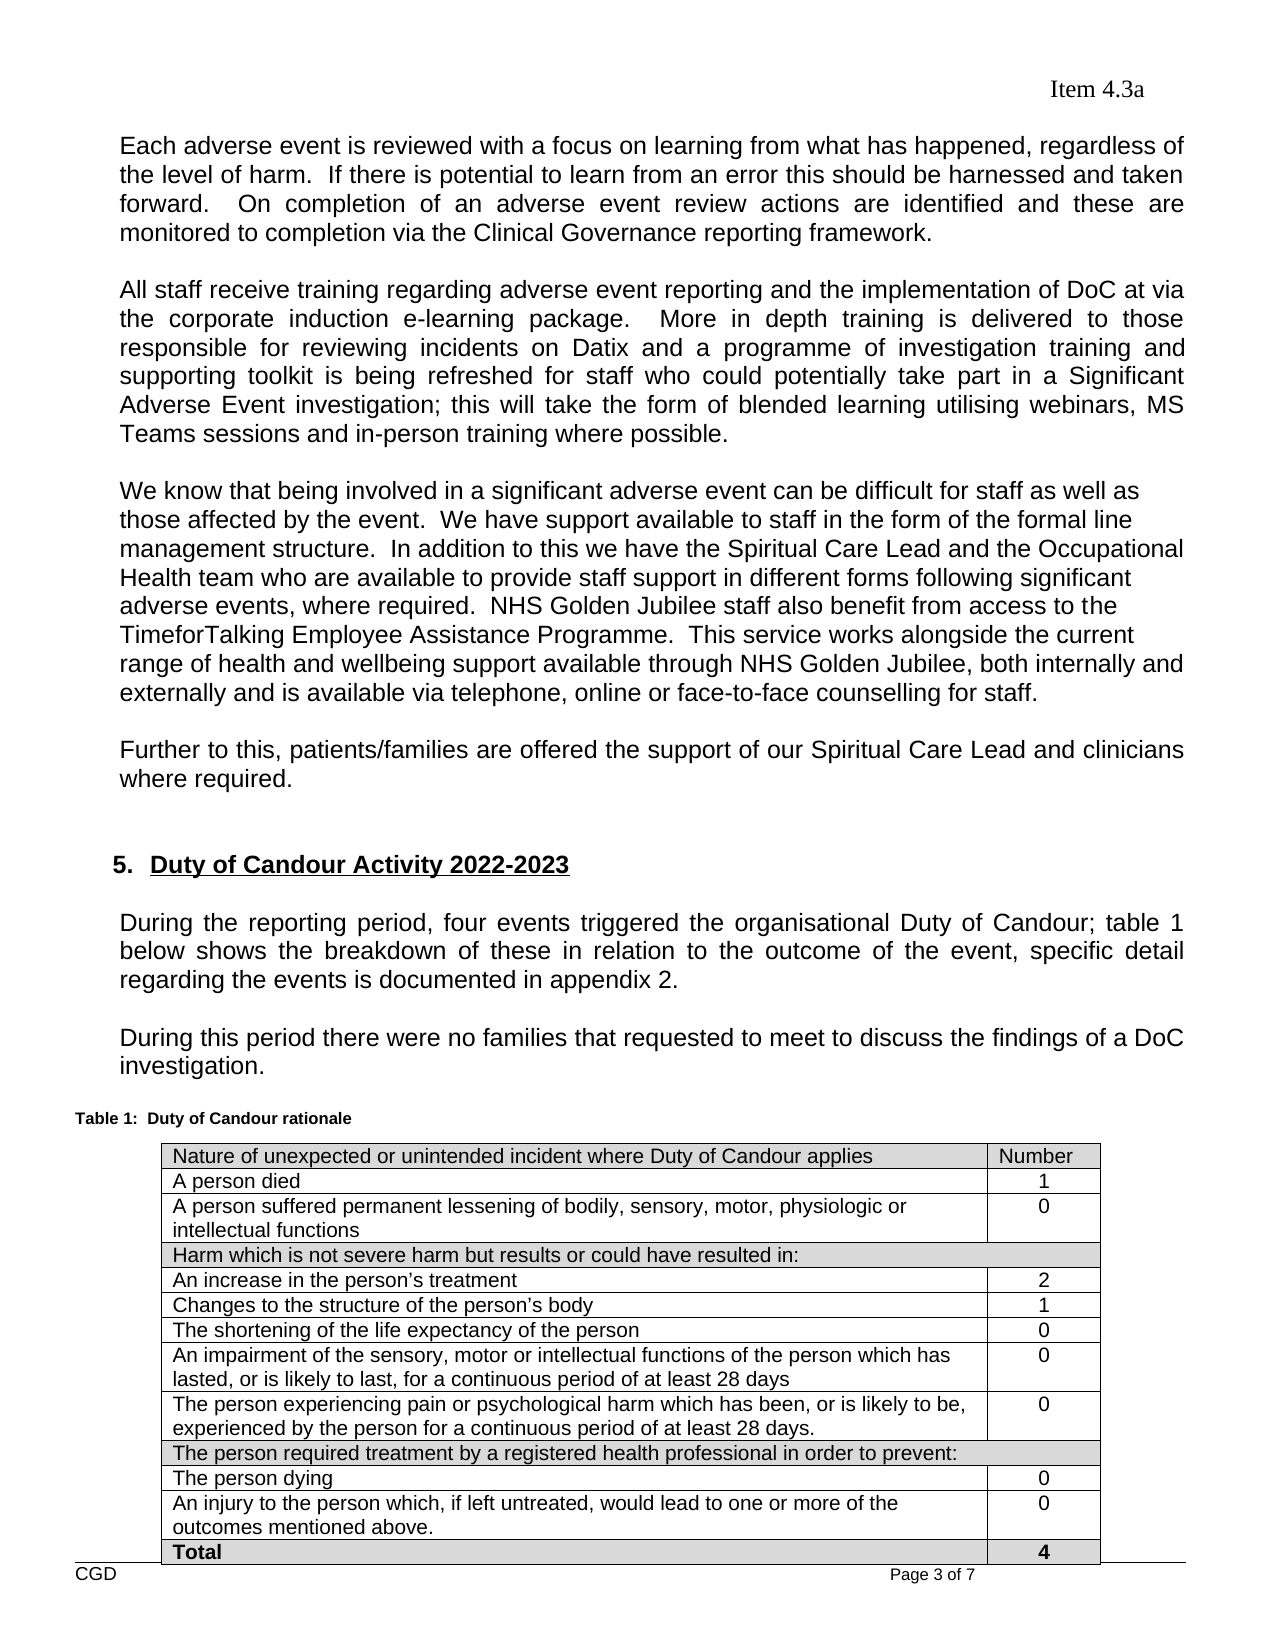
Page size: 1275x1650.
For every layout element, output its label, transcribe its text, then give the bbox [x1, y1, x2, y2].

table_cell 0 [988, 1318, 1100, 1342]
table_cell The shortening of the life expectancy of the person [162, 1318, 987, 1342]
text Table 1: Duty of Candour rationale [75, 1109, 1186, 1128]
table_cell Total [162, 1540, 987, 1564]
table_cell A person suffered permanent lessening of bodily, sensory, motor, physiologic or intellectual functions [162, 1194, 987, 1242]
table_cell 1 [988, 1293, 1100, 1317]
text All staff receive training regarding adverse event reporting and the implementation of DoC at via the corporate induction e-learning package. More in depth training is delivered to those responsible for reviewing incidents on Datix and a programme of investigation training and supporting toolkit is being refreshed for staff who could potentially take part in a Significant Adverse Event investigation; this will take the form of blended learning utilising webinars, MS Teams sessions and in-person training where possible. [119, 275, 1186, 448]
text During this period there were no families that requested to meet to discuss the findings of a DoC investigation. [119, 1023, 1186, 1080]
table_cell 0 [988, 1491, 1100, 1539]
text We know that being involved in a significant adverse event can be difficult for staff as well as those affected by the event. We have support available to staff in the form of the formal line management structure. In addition to this we have the Spiritual Care Lead and the Occupational Health team who are available to provide staff support in different forms following significant adverse events, where required. NHS Golden Jubilee staff also benefit from access to the TimeforTalking Employee Assistance Programme. This service works alongside the current range of health and wellbeing support available through NHS Golden Jubilee, both internally and externally and is available via telephone, online or face-to-face counselling for staff. [119, 476, 1186, 706]
table_cell The person dying [162, 1466, 987, 1490]
table_cell The person required treatment by a registered health professional in order to prevent: [162, 1441, 1100, 1465]
table_header Nature of unexpected or unintended incident where Duty of Candour applies [162, 1144, 987, 1168]
table_cell An impairment of the sensory, motor or intellectual functions of the person which has lasted, or is likely to last, for a continuous period of at least 28 days [162, 1343, 987, 1391]
table_cell Harm which is not severe harm but results or could have resulted in: [162, 1243, 1100, 1267]
table_cell A person died [162, 1169, 987, 1193]
list Duty of Candour Activity 2022-2023 [112, 850, 1186, 879]
table_cell 0 [988, 1392, 1100, 1440]
table_cell 2 [988, 1268, 1100, 1292]
table_cell An injury to the person which, if left untreated, would lead to one or more of the outcomes mentioned above. [162, 1491, 987, 1539]
table_cell Changes to the structure of the person’s body [162, 1293, 987, 1317]
text During the reporting period, four events triggered the organisational Duty of Candour; table 1 below shows the breakdown of these in relation to the outcome of the event, specific detail regarding the events is documented in appendix 2. [119, 908, 1186, 994]
table_cell An increase in the person’s treatment [162, 1268, 987, 1292]
table_header Number [988, 1144, 1100, 1168]
table_cell The person experiencing pain or psychological harm which has been, or is likely to be, experienced by the person for a continuous period of at least 28 days. [162, 1392, 987, 1440]
table_cell 0 [988, 1194, 1100, 1242]
table_cell 1 [988, 1169, 1100, 1193]
text Each adverse event is reviewed with a focus on learning from what has happened, regardless of the level of harm. If there is potential to learn from an error this should be harnessed and taken forward. On completion of an adverse event review actions are identified and these are monitored to completion via the Clinical Governance reporting framework. [119, 131, 1186, 246]
table_cell 0 [988, 1466, 1100, 1490]
table_cell 4 [988, 1540, 1100, 1564]
text Further to this, patients/families are offered the support of our Spiritual Care Lead and clinicians where required. [119, 735, 1186, 793]
table_cell 0 [988, 1343, 1100, 1391]
